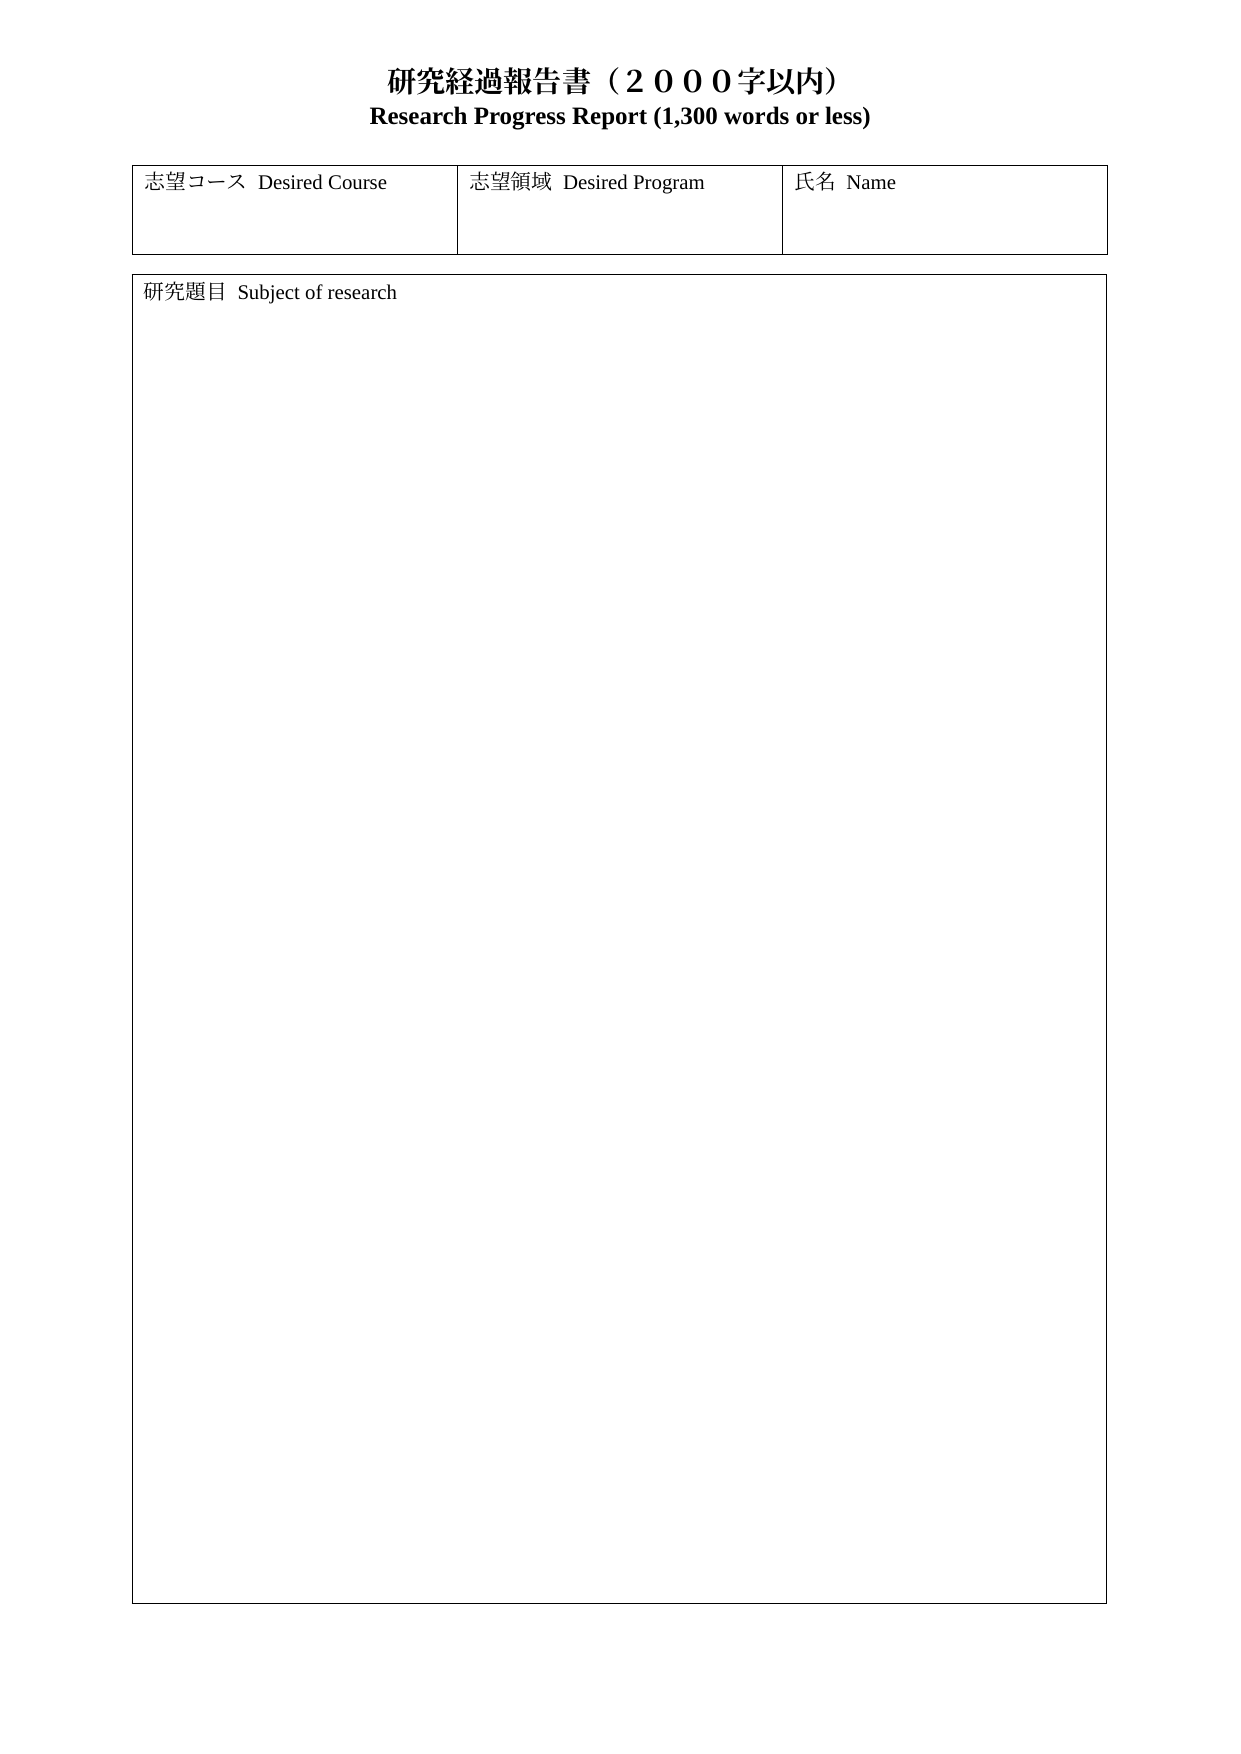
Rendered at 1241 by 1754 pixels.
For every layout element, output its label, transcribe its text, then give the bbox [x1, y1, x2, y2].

text 研究経過報告書（２０００字以内） [59, 59, 1181, 101]
table_header 研究題目 Subject of research [133, 275, 1106, 1603]
table_header 氏名 Name [783, 166, 1107, 253]
text Research Progress Report (1,300 words or less) [59, 101, 1181, 130]
table_header 志望領域 Desired Program [458, 166, 782, 253]
table_header 志望コース Desired Course [133, 166, 457, 253]
